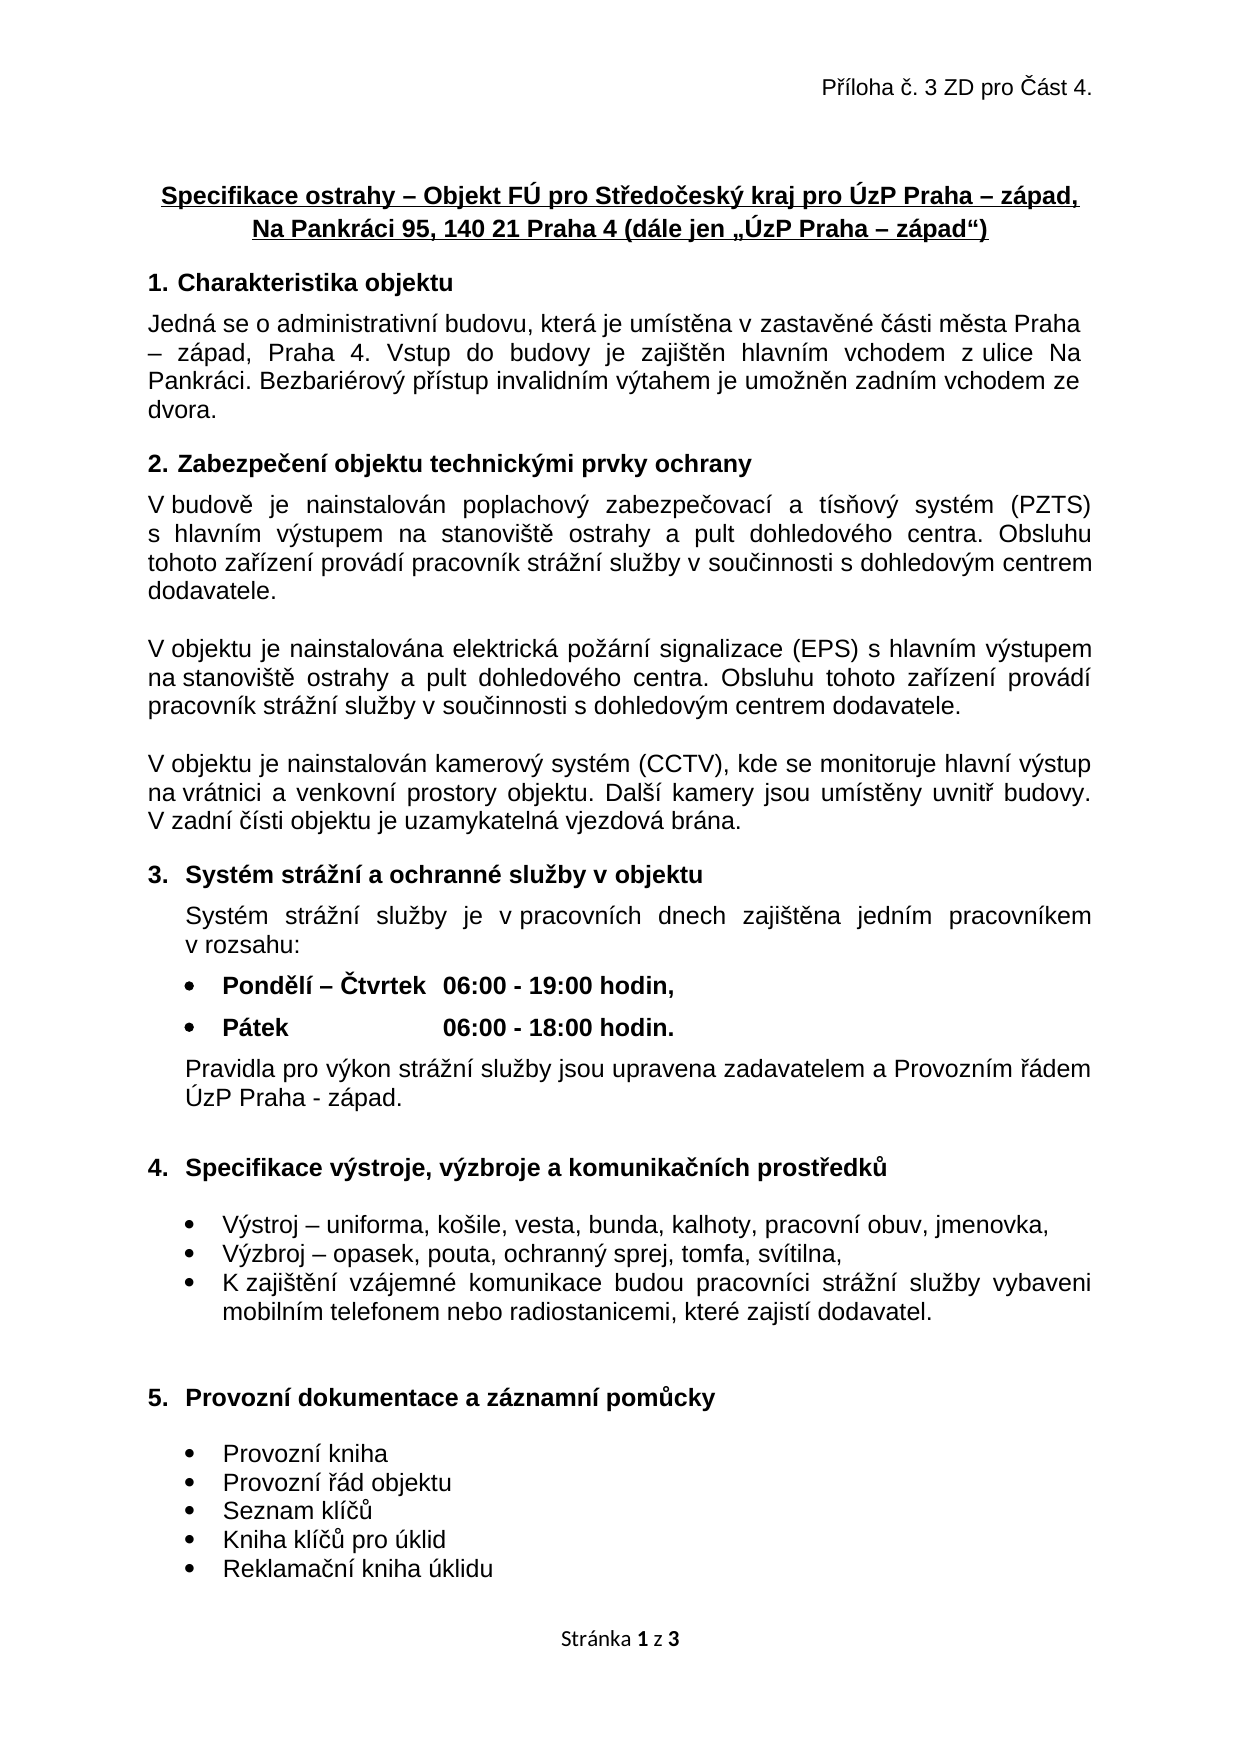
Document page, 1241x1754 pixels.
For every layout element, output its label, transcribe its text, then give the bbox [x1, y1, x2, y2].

list Provozní řád objektu [185, 1467, 1093, 1496]
list Seznam klíčů [185, 1496, 1093, 1525]
text Jedná se o administrativní budovu, která je umístěna v zastavěné části města Praha – západ, Praha 4. Vstup do budovy je zajištěn hlavním vchodem z ulice Na Pankráci. Bezbariérový přístup invalidním výtahem je umožněn zadním vchodem ze dvora. [148, 309, 1081, 424]
list Reklamační kniha úklidu [185, 1554, 1093, 1583]
list Výstroj – uniforma, košile, vesta, bunda, kalhoty, pracovní obuv, jmenovka, [185, 1210, 1093, 1239]
list K zajištění vzájemné komunikace budou pracovníci strážní služby vybaveni mobilním telefonem nebo radiostanicemi, které zajistí dodavatel. [185, 1268, 1093, 1326]
list Kniha klíčů pro úklid [185, 1525, 1093, 1554]
list Provozní dokumentace a záznamní pomůcky [148, 1383, 1093, 1412]
text V objektu je nainstalována elektrická požární signalizace (EPS) s hlavním výstupem na stanoviště ostrahy a pult dohledového centra. Obsluhu tohoto zařízení provádí pracovník strážní služby v součinnosti s dohledovým centrem dodavatele. [148, 634, 1093, 720]
list Výzbroj – opasek, pouta, ochranný sprej, tomfa, svítilna, [185, 1239, 1093, 1268]
list Systém strážní a ochranné služby v objektu [148, 860, 1093, 889]
list Zabezpečení objektu technickými prvky ochrany [148, 449, 1093, 477]
text Systém strážní služby je v pracovních dnech zajištěna jedním pracovníkem v rozsahu: [185, 901, 1093, 959]
list Charakteristika objektu [148, 267, 1093, 296]
text Pravidla pro výkon strážní služby jsou upravena zadavatelem a Provozním řádem ÚzP Praha - západ. [185, 1054, 1093, 1111]
text Specifikace ostrahy – Objekt FÚ pro Středočeský kraj pro ÚzP Praha – západ, Na Pankráci 95, 140 21 Praha 4 (dále jen „ÚzP Praha – západ“) [148, 181, 1093, 242]
list Pátek 06:00 - 18:00 hodin. [185, 1013, 1093, 1041]
text V budově je nainstalován poplachový zabezpečovací a tísňový systém (PZTS) s hlavním výstupem na stanoviště ostrahy a pult dohledového centra. Obsluhu tohoto zařízení provádí pracovník strážní služby v součinnosti s dohledovým centrem dodavatele. [148, 490, 1093, 605]
text V objektu je nainstalován kamerový systém (CCTV), kde se monitoruje hlavní výstup na vrátnici a venkovní prostory objektu. Další kamery jsou umístěny uvnitř budovy. V zadní čísti objektu je uzamykatelná vjezdová brána. [148, 749, 1093, 835]
list Pondělí – Čtvrtek 06:00 - 19:00 hodin, [185, 971, 1093, 1000]
list Provozní kniha [185, 1439, 1093, 1467]
list Specifikace výstroje, výzbroje a komunikačních prostředků [148, 1153, 1093, 1181]
